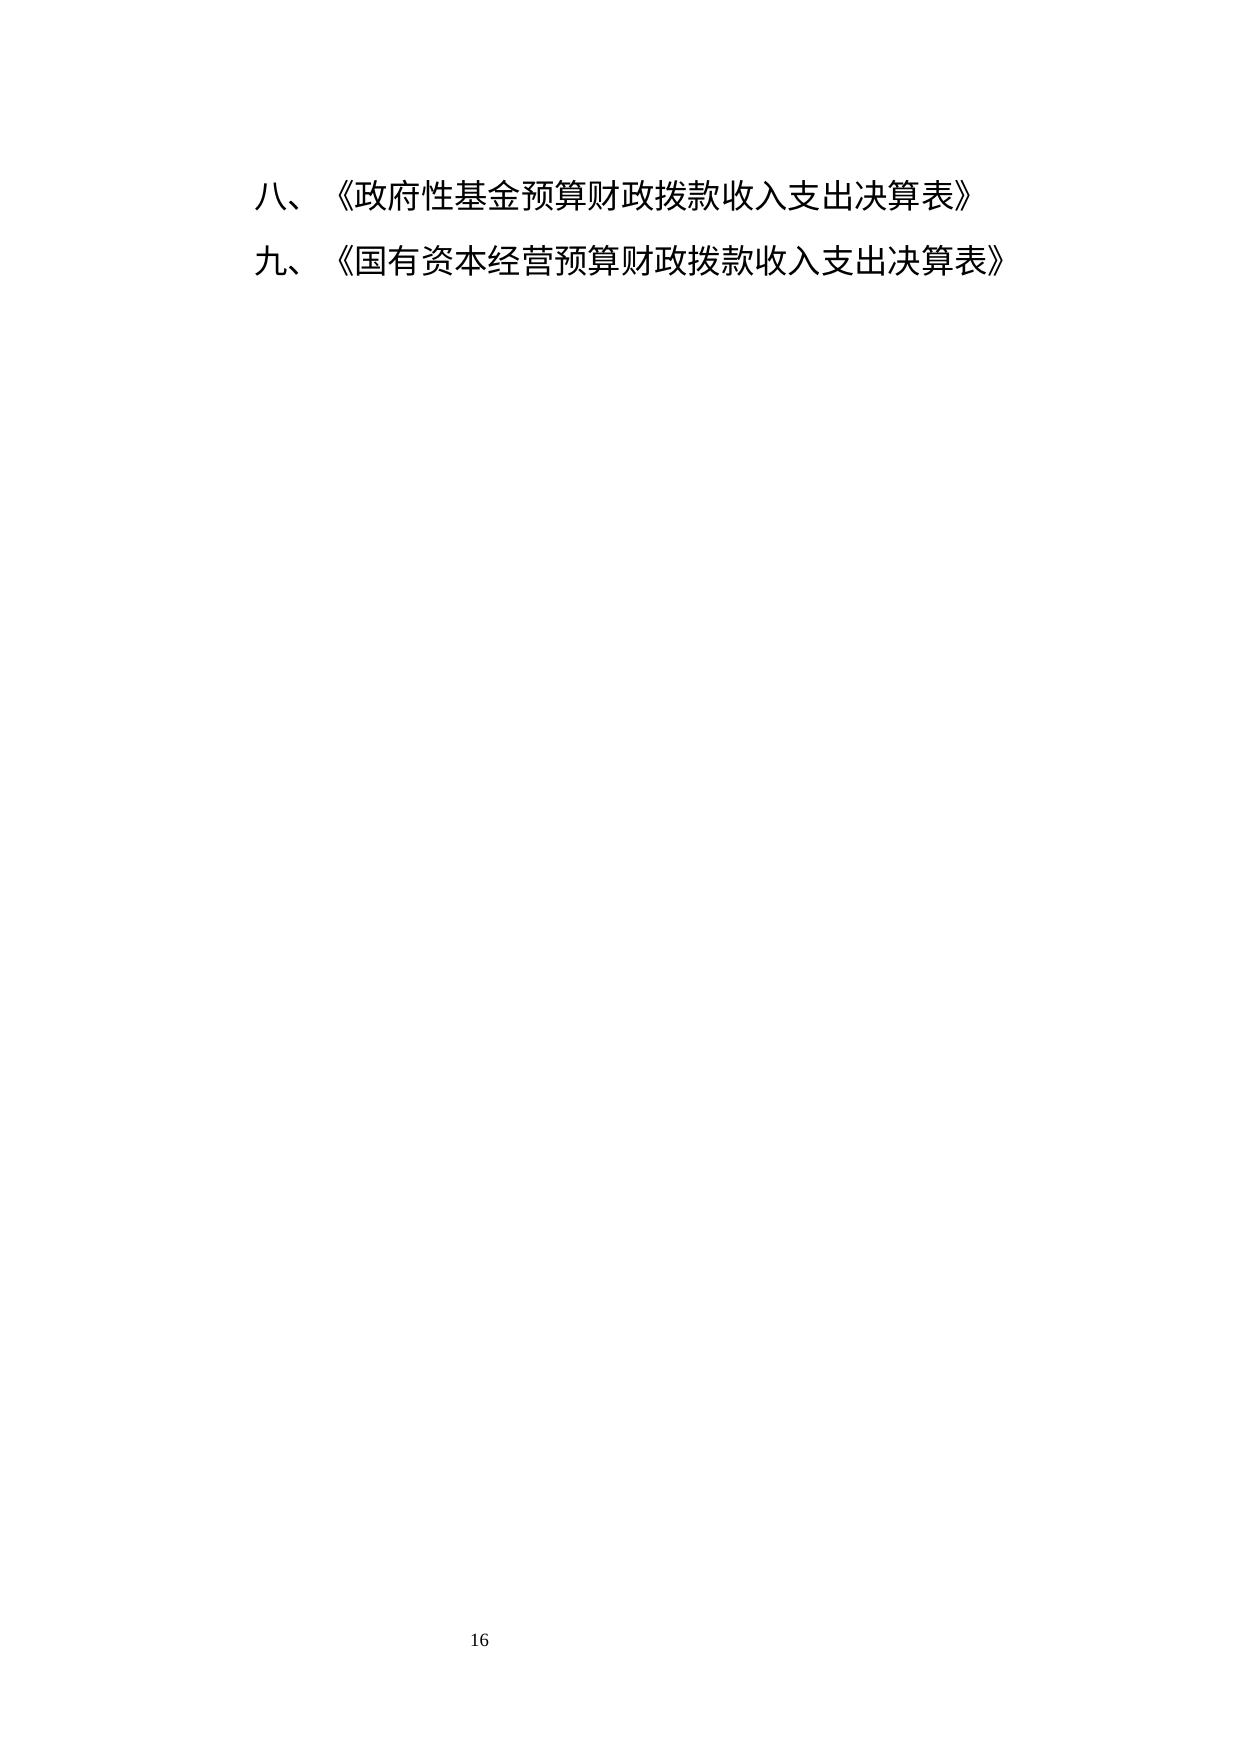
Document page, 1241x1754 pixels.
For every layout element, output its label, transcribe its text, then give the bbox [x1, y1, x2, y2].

text 八、《政府性基金预算财政拨款收入支出决算表》 [187, 162, 1053, 227]
text 九、《国有资本经营预算财政拨款收入支出决算表》 [187, 227, 1053, 292]
